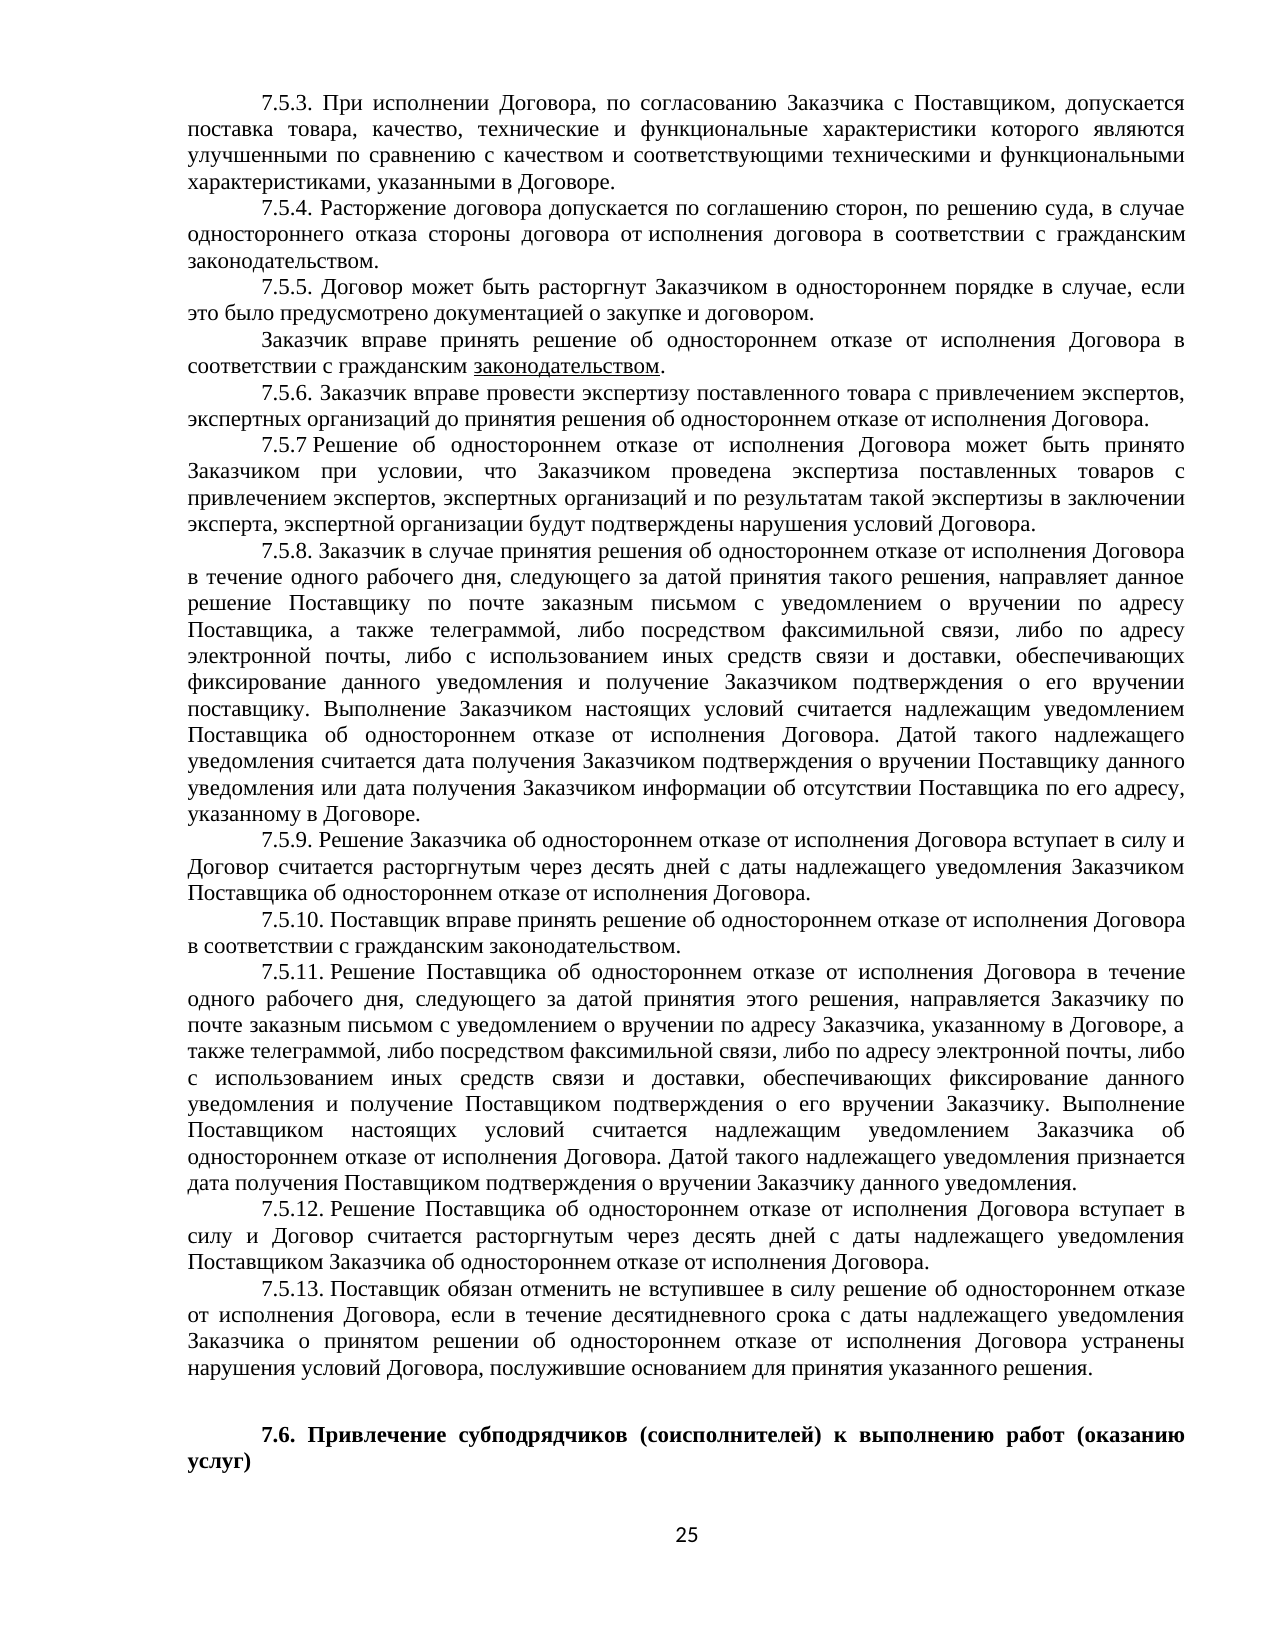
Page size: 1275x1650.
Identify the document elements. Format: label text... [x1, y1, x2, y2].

text 7.5.5. Договор может быть расторгнут Заказчиком в одностороннем порядке в случае, если это было предусмотрено документацией о закупке и договором. [187, 273, 1186, 326]
text Заказчик вправе принять решение об одностороннем отказе от исполнения Договора в соответствии с гражданским законодательством. [187, 326, 1186, 378]
text 7.6. Привлечение субподрядчиков (соисполнителей) к выполнению работ (оказанию услуг) [187, 1421, 1186, 1473]
text 7.5.8. Заказчик в случае принятия решения об одностороннем отказе от исполнения Договора в течение одного рабочего дня, следующего за датой принятия такого решения, направляет данное решение Поставщику по почте заказным письмом с уведомлением о вручении по адресу Поставщика, а также телеграммой, либо посредством факсимильной связи, либо по адресу электронной почты, либо с использованием иных средств связи и доставки, обеспечивающих фиксирование данного уведомления и получение Заказчиком подтверждения о его вручении поставщику. Выполнение Заказчиком настоящих условий считается надлежащим уведомлением Поставщика об одностороннем отказе от исполнения Договора. Датой такого надлежащего уведомления считается дата получения Заказчиком подтверждения о вручении Поставщику данного уведомления или дата получения Заказчиком информации об отсутствии Поставщика по его адресу, указанному в Договоре. [187, 537, 1186, 827]
text 7.5.4. Расторжение договора допускается по соглашению сторон, по решению суда, в случае одностороннего отказа стороны договора от исполнения договора в соответствии с гражданским законодательством. [187, 194, 1186, 273]
text 7.5.9. Решение Заказчика об одностороннем отказе от исполнения Договора вступает в силу и Договор считается расторгнутым через десять дней с даты надлежащего уведомления Заказчиком Поставщика об одностороннем отказе от исполнения Договора. [187, 827, 1186, 906]
list 7.5.3. При исполнении Договора, по согласованию Заказчика с Поставщиком, допускается поставка товара, качество, технические и функциональные характеристики которого являются улучшенными по сравнению с качеством и соответствующими техническими и функциональными характеристиками, указанными в Договоре. [187, 89, 1186, 194]
text 7.5.7 Решение об одностороннем отказе от исполнения Договора может быть принято Заказчиком при условии, что Заказчиком проведена экспертиза поставленных товаров с привлечением экспертов, экспертных организаций и по результатам такой экспертизы в заключении эксперта, экспертной организации будут подтверждены нарушения условий Договора. [187, 431, 1186, 537]
text 7.5.13. Поставщик обязан отменить не вступившее в силу решение об одностороннем отказе от исполнения Договора, если в течение десятидневного срока с даты надлежащего уведомления Заказчика о принятом решении об одностороннем отказе от исполнения Договора устранены нарушения условий Договора, послужившие основанием для принятия указанного решения. [187, 1274, 1186, 1380]
text 7.5.11. Решение Поставщика об одностороннем отказе от исполнения Договора в течение одного рабочего дня, следующего за датой принятия этого решения, направляется Заказчику по почте заказным письмом с уведомлением о вручении по адресу Заказчика, указанному в Договоре, а также телеграммой, либо посредством факсимильной связи, либо по адресу электронной почты, либо с использованием иных средств связи и доставки, обеспечивающих фиксирование данного уведомления и получение Поставщиком подтверждения о его вручении Заказчику. Выполнение Поставщиком настоящих условий считается надлежащим уведомлением Заказчика об одностороннем отказе от исполнения Договора. Датой такого надлежащего уведомления признается дата получения Поставщиком подтверждения о вручении Заказчику данного уведомления. [187, 958, 1186, 1196]
text 7.5.12. Решение Поставщика об одностороннем отказе от исполнения Договора вступает в силу и Договор считается расторгнутым через десять дней с даты надлежащего уведомления Поставщиком Заказчика об одностороннем отказе от исполнения Договора. [187, 1196, 1186, 1274]
text 7.5.6. Заказчик вправе провести экспертизу поставленного товара с привлечением экспертов, экспертных организаций до принятия решения об одностороннем отказе от исполнения Договора. [187, 378, 1186, 431]
text 7.5.10. Поставщик вправе принять решение об одностороннем отказе от исполнения Договора в соответствии с гражданским законодательством. [187, 906, 1186, 958]
